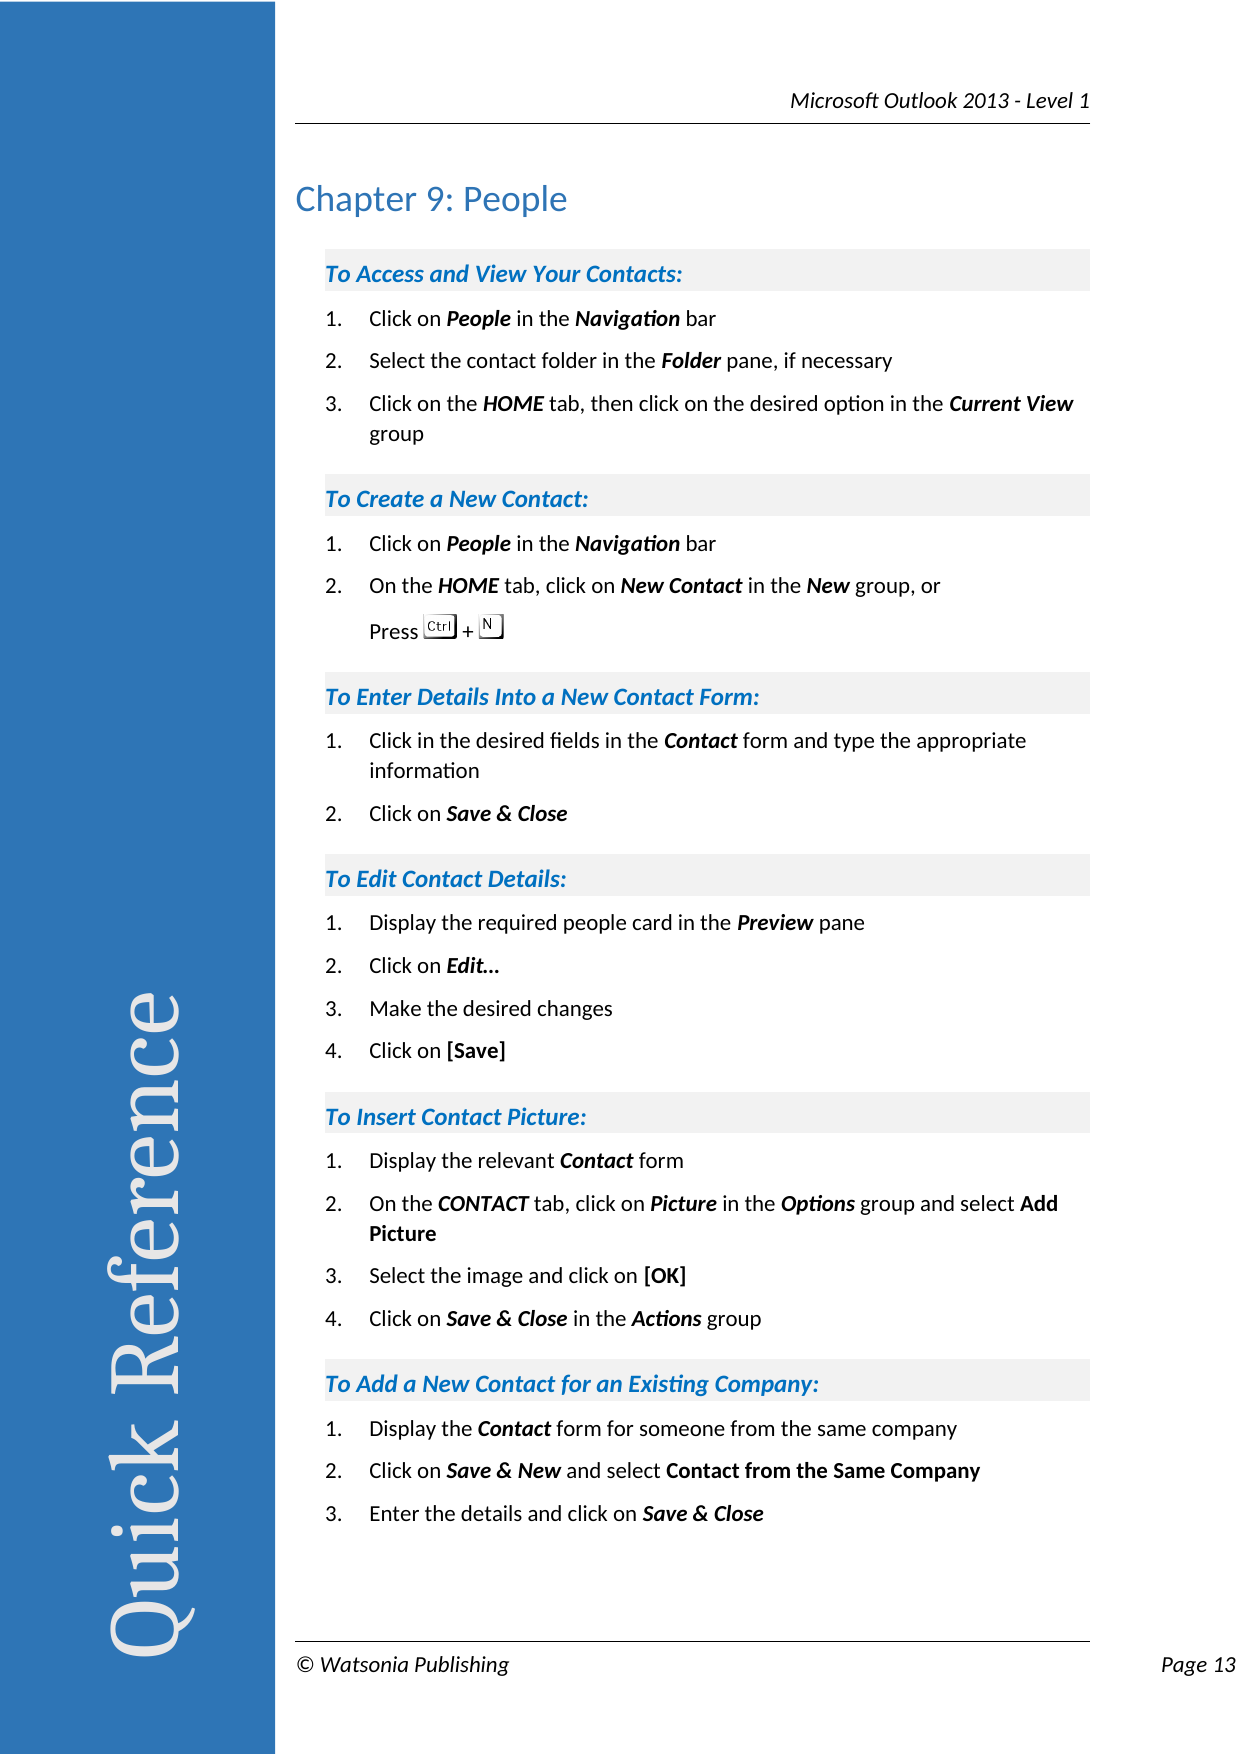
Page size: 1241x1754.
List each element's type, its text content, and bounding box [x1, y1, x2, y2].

picture [423, 614, 457, 639]
text 2. Click on Save & New and select Contact from the Same Company [325, 1456, 1090, 1484]
text 2. Click on Save & Close [325, 799, 1090, 827]
text Press + [325, 614, 1090, 645]
text 3. Select the image and click on [OK] [325, 1262, 1090, 1289]
text 2. On the HOME tab, click on New Contact in the New group, or [325, 571, 1090, 599]
text 2. Select the contact folder in the Folder pane, if necessary [325, 346, 1090, 374]
text 2. On the CONTACT tab, click on Picture in the Options group and select Add Picture [325, 1189, 1090, 1247]
text 1. Display the required people card in the Preview pane [325, 908, 1090, 936]
text 1. Display the relevant Contact form [325, 1146, 1090, 1174]
text 4. Click on Save & Close in the Actions group [325, 1304, 1090, 1332]
subtitle Chapter 9: People [295, 175, 1090, 221]
text 3. Click on the HOME tab, then click on the desired option in the Current View group [325, 389, 1090, 447]
text 2. Click on Edit… [325, 951, 1090, 979]
subtitle To Add a New Contact for an Existing Company: [325, 1359, 1090, 1401]
text 1. Click on People in the Navigation bar [325, 304, 1090, 332]
subtitle To Insert Contact Picture: [325, 1092, 1090, 1133]
subtitle To Enter Details Into a New Contact Form: [325, 672, 1090, 714]
subtitle To Create a New Contact: [325, 474, 1090, 516]
subtitle To Access and View Your Contacts: [325, 249, 1090, 291]
text 3. Make the desired changes [325, 994, 1090, 1022]
text 1. Click in the desired fields in the Contact form and type the appropriate information [325, 726, 1090, 784]
text 4. Click on [Save] [325, 1037, 1090, 1064]
subtitle To Edit Contact Details: [325, 854, 1090, 896]
picture [478, 614, 504, 639]
text 3. Enter the details and click on Save & Close [325, 1499, 1090, 1527]
text 1. Display the Contact form for someone from the same company [325, 1414, 1090, 1442]
text 1. Click on People in the Navigation bar [325, 529, 1090, 557]
